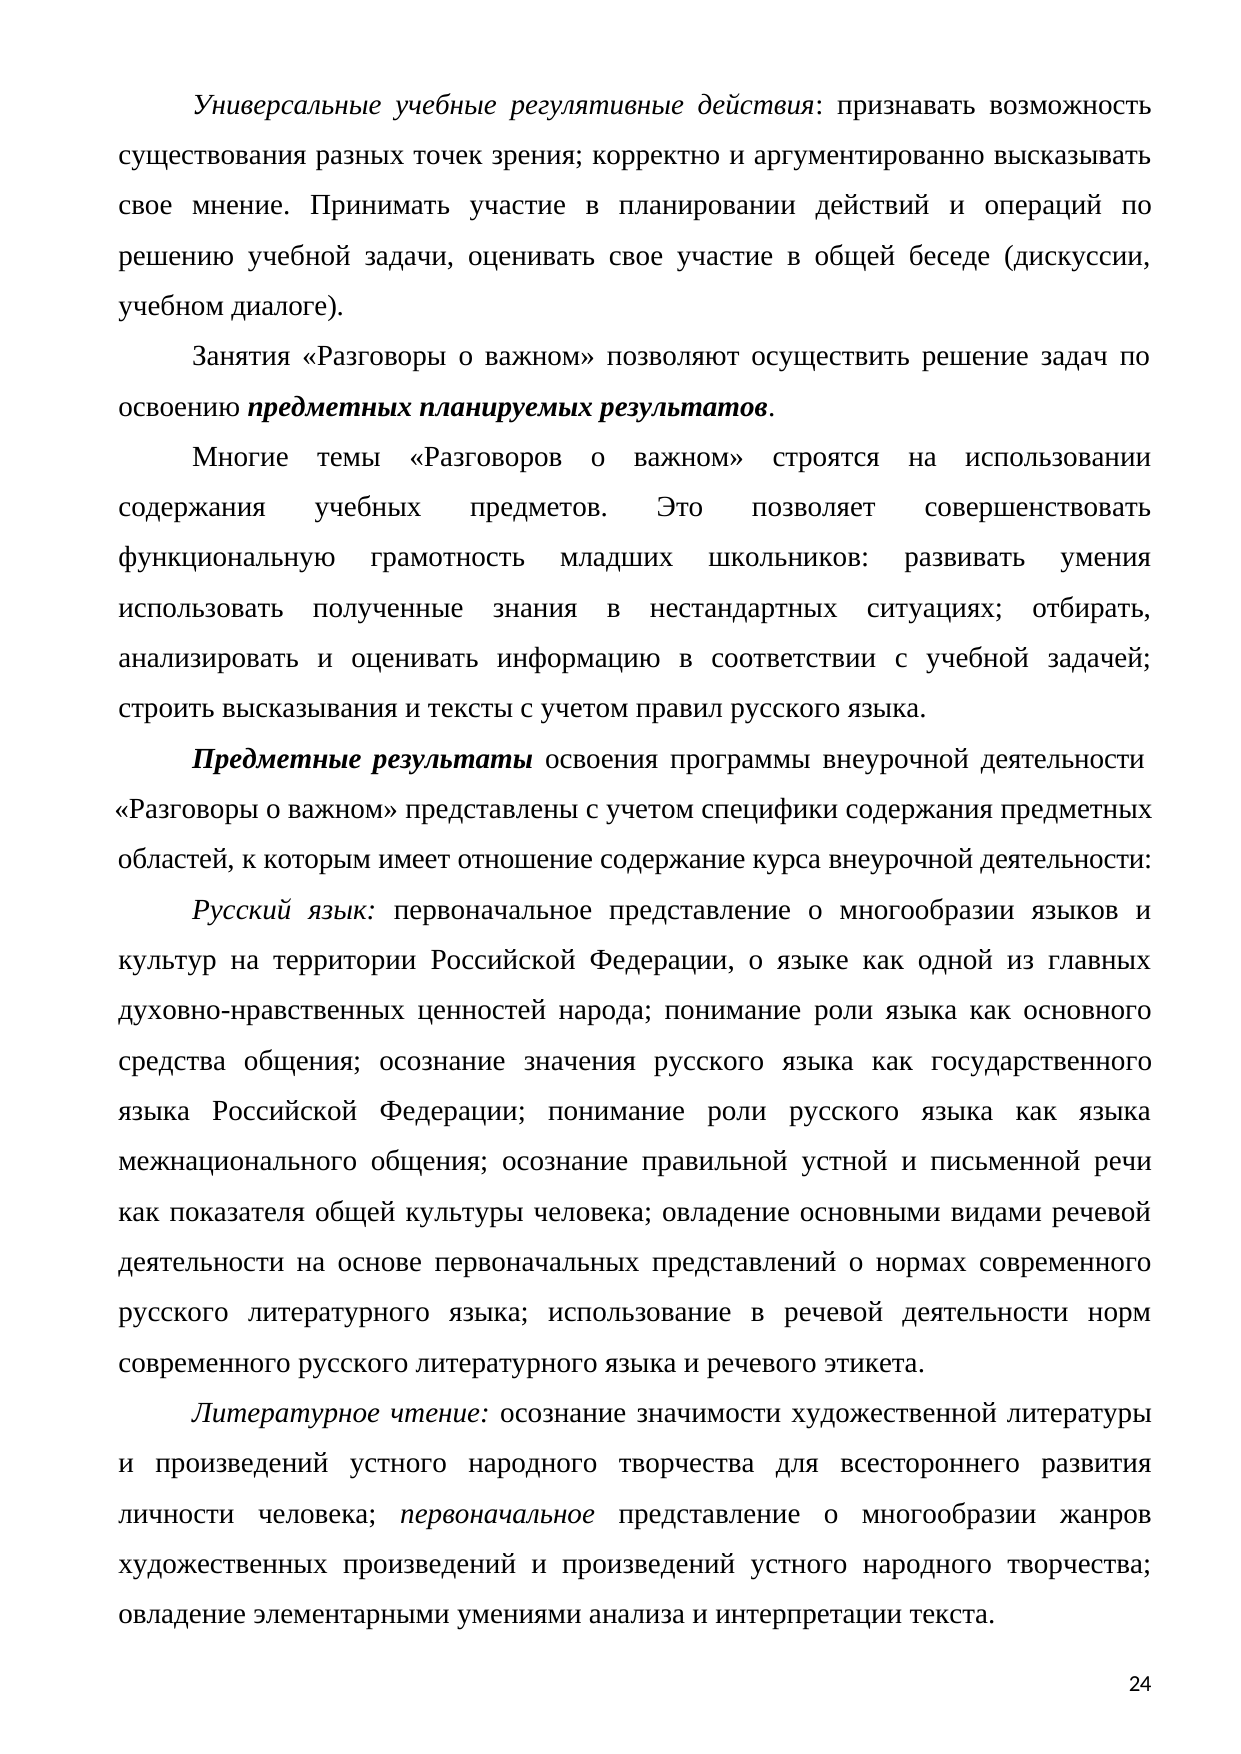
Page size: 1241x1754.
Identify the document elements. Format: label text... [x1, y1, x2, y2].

text Литературное чтение: осознание значимости художественной литературы и произведений устного народного творчества для всестороннего развития личности человека; первоначальное представление о многообразии жанров художественных произведений и произведений устного народного творчества; овладение элементарными умениями анализа и интерпретации текста. [118, 1395, 1152, 1630]
text Русский язык: первоначальное представление о многообразии языков и культур на территории Российской Федерации, о языке как одной из главных духовно-нравственных ценностей народа; понимание роли языка как основного средства общения; осознание значения русского языка как государственного языка Российской Федерации; понимание роли русского языка как языка межнационального общения; осознание правильной устной и письменной речи как показателя общей культуры человека; овладение основными видами речевой деятельности на основе первоначальных представлений о нормах современного русского литературного языка; использование в речевой деятельности норм современного русского литературного языка и речевого этикета. [118, 892, 1152, 1378]
text «Разговоры о важном» представлены с учетом специфики содержания предметных областей, к которым имеет отношение содержание курса внеурочной деятельности: [104, 791, 1152, 875]
text Предметные результаты освоения программы внеурочной деятельности [192, 741, 1165, 774]
text Универсальные учебные регулятивные действия: признавать возможность существования разных точек зрения; корректно и аргументированно высказывать свое мнение. Принимать участие в планировании действий и операций по решению учебной задачи, оценивать свое участие в общей беседе (дискуссии, учебном диалоге). [118, 87, 1152, 322]
text Многие темы «Разговоров о важном» строятся на использовании содержания учебных предметов. Это позволяет совершенствовать функциональную грамотность младших школьников: развивать умения использовать полученные знания в нестандартных ситуациях; отбирать, анализировать и оценивать информацию в соответствии с учебной задачей; строить высказывания и тексты с учетом правил русского языка. [118, 439, 1152, 724]
text Занятия «Разговоры о важном» позволяют осуществить решение задач по освоению предметных планируемых результатов. [118, 338, 1151, 422]
